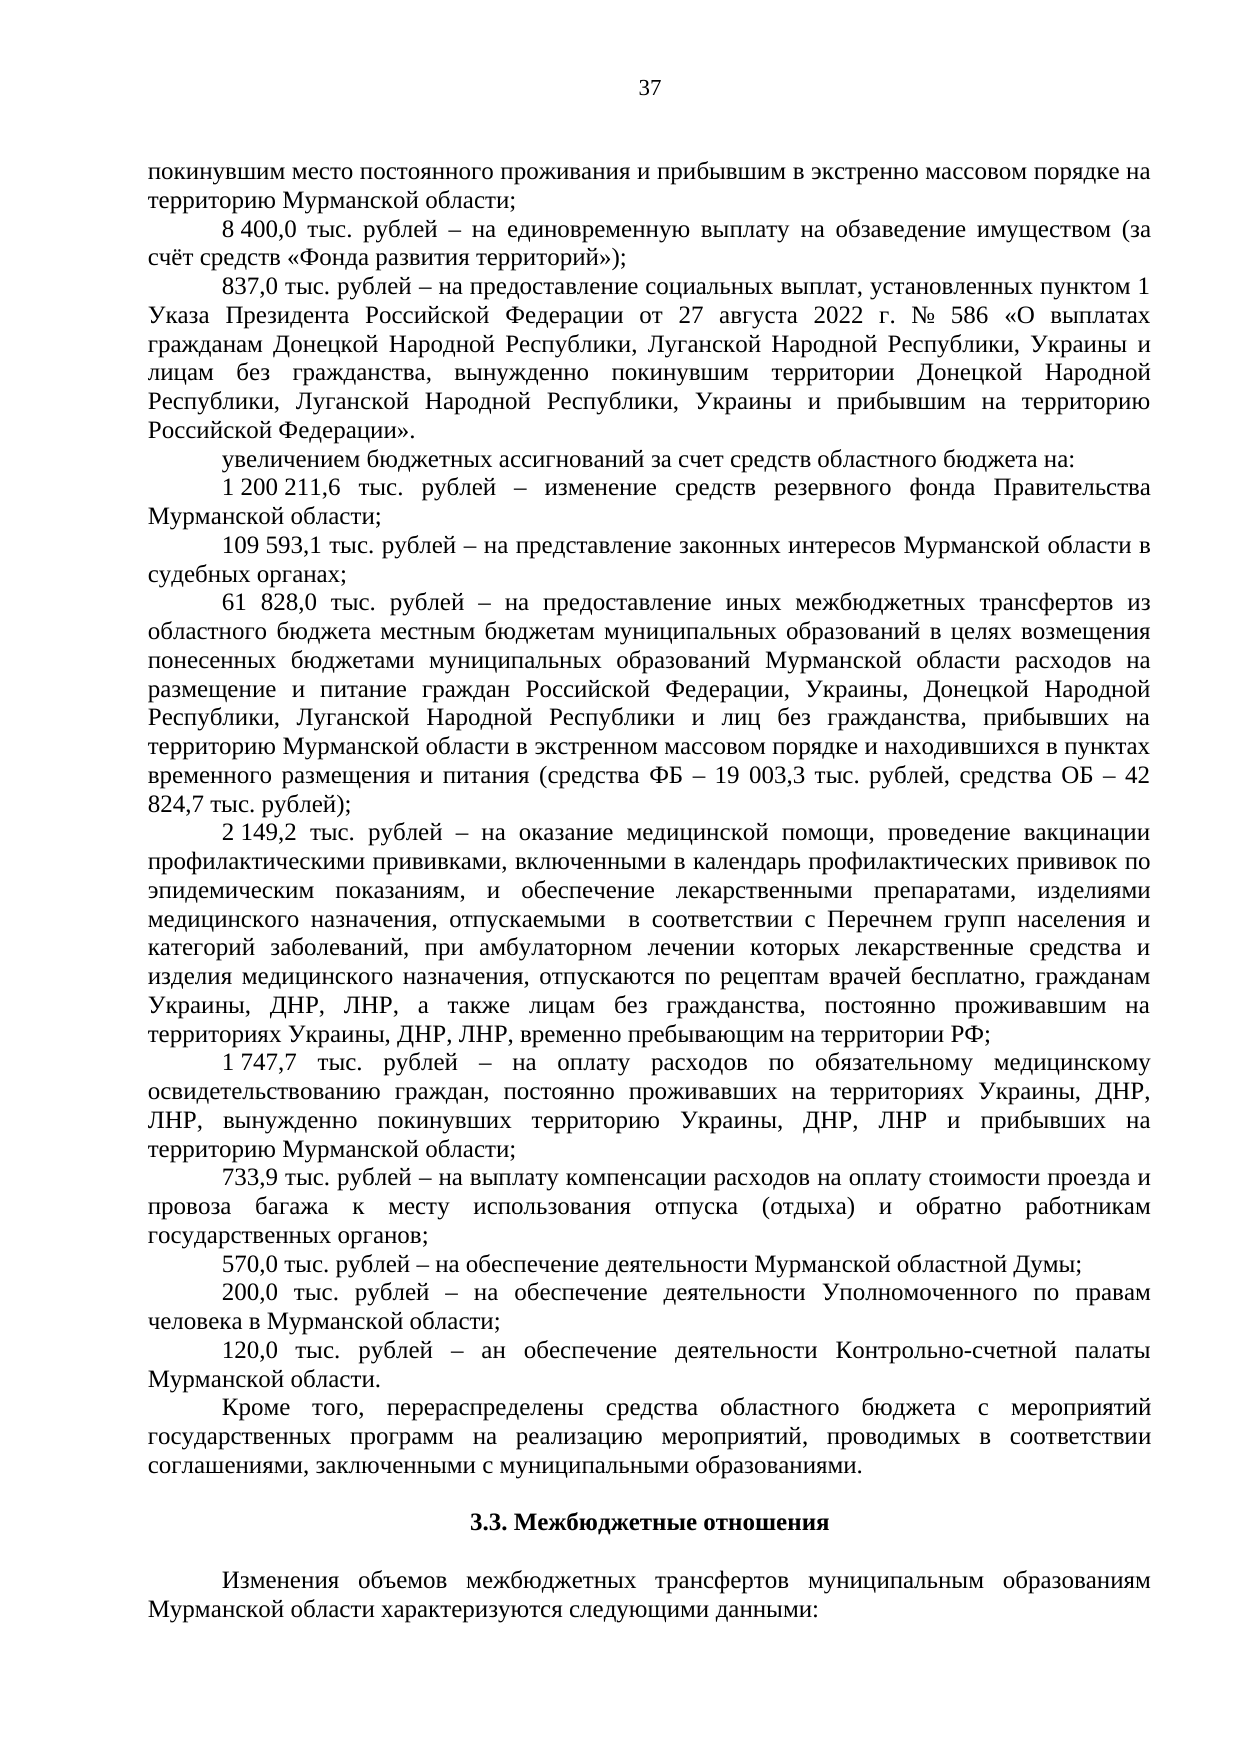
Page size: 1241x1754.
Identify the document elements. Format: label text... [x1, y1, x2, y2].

text 2 149,2 тыс. рублей – на оказание медицинской помощи, проведение вакцинации профилактическими прививками, включенными в календарь профилактических прививок по эпидемическим показаниям, и обеспечение лекарственными препаратами, изделиями медицинского назначения, отпускаемыми в соответствии с Перечнем групп населения и категорий заболеваний, при амбулаторном лечении которых лекарственные средства и изделия медицинского назначения, отпускаются по рецептам врачей бесплатно, гражданам Украины, ДНР, ЛНР, а также лицам без гражданства, постоянно проживавшим на территориях Украины, ДНР, ЛНР, временно пребывающим на территории РФ; [148, 817, 1152, 1047]
text 837,0 тыс. рублей – на предоставление социальных выплат, установленных пунктом 1 Указа Президента Российской Федерации от 27 августа 2022 г. № 586 «О выплатах гражданам Донецкой Народной Республики, Луганской Народной Республики, Украины и лицам без гражданства, вынужденно покинувшим территории Донецкой Народной Республики, Луганской Народной Республики, Украины и прибывшим на территорию Российской Федерации». [148, 271, 1152, 444]
text Изменения объемов межбюджетных трансфертов муниципальным образованиям Мурманской области характеризуются следующими данными: [148, 1565, 1152, 1622]
text 109 593,1 тыс. рублей – на представление законных интересов Мурманской области в судебных органах; [148, 530, 1152, 587]
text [148, 156, 1152, 214]
text Кроме того, перераспределены средства областного бюджета с мероприятий государственных программ на реализацию мероприятий, проводимых в соответствии соглашениями, заключенными с муниципальными образованиями. [148, 1392, 1152, 1479]
text 8 400,0 тыс. рублей – на единовременную выплату на обзаведение имуществом (за счёт средств «Фонда развития территорий»); [148, 214, 1152, 271]
text 570,0 тыс. рублей – на обеспечение деятельности Мурманской областной Думы; [148, 1249, 1152, 1277]
text 200,0 тыс. рублей – на обеспечение деятельности Уполномоченного по правам человека в Мурманской области; [148, 1277, 1152, 1335]
text 1 747,7 тыс. рублей – на оплату расходов по обязательному медицинскому освидетельствованию граждан, постоянно проживавших на территориях Украины, ДНР, ЛНР, вынужденно покинувших территорию Украины, ДНР, ЛНР и прибывших на территорию Мурманской области; [148, 1047, 1152, 1162]
text 120,0 тыс. рублей – ан обеспечение деятельности Контрольно-счетной палаты Мурманской области. [148, 1335, 1152, 1392]
text 3.3. Межбюджетные отношения [148, 1507, 1152, 1536]
text увеличением бюджетных ассигнований за счет средств областного бюджета на: [148, 444, 1152, 472]
text 61 828,0 тыс. рублей – на предоставление иных межбюджетных трансфертов из областного бюджета местным бюджетам муниципальных образований в целях возмещения понесенных бюджетами муниципальных образований Мурманской области расходов на размещение и питание граждан Российской Федерации, Украины, Донецкой Народной Республики, Луганской Народной Республики и лиц без гражданства, прибывших на территорию Мурманской области в экстренном массовом порядке и находившихся в пунктах временного размещения и питания (средства ФБ – 19 003,3 тыс. рублей, средства ОБ – 42 824,7 тыс. рублей); [148, 587, 1152, 817]
text 733,9 тыс. рублей – на выплату компенсации расходов на оплату стоимости проезда и провоза багажа к месту использования отпуска (отдыха) и обратно работникам государственных органов; [148, 1162, 1152, 1249]
text 1 200 211,6 тыс. рублей – изменение средств резервного фонда Правительства Мурманской области; [148, 472, 1152, 530]
